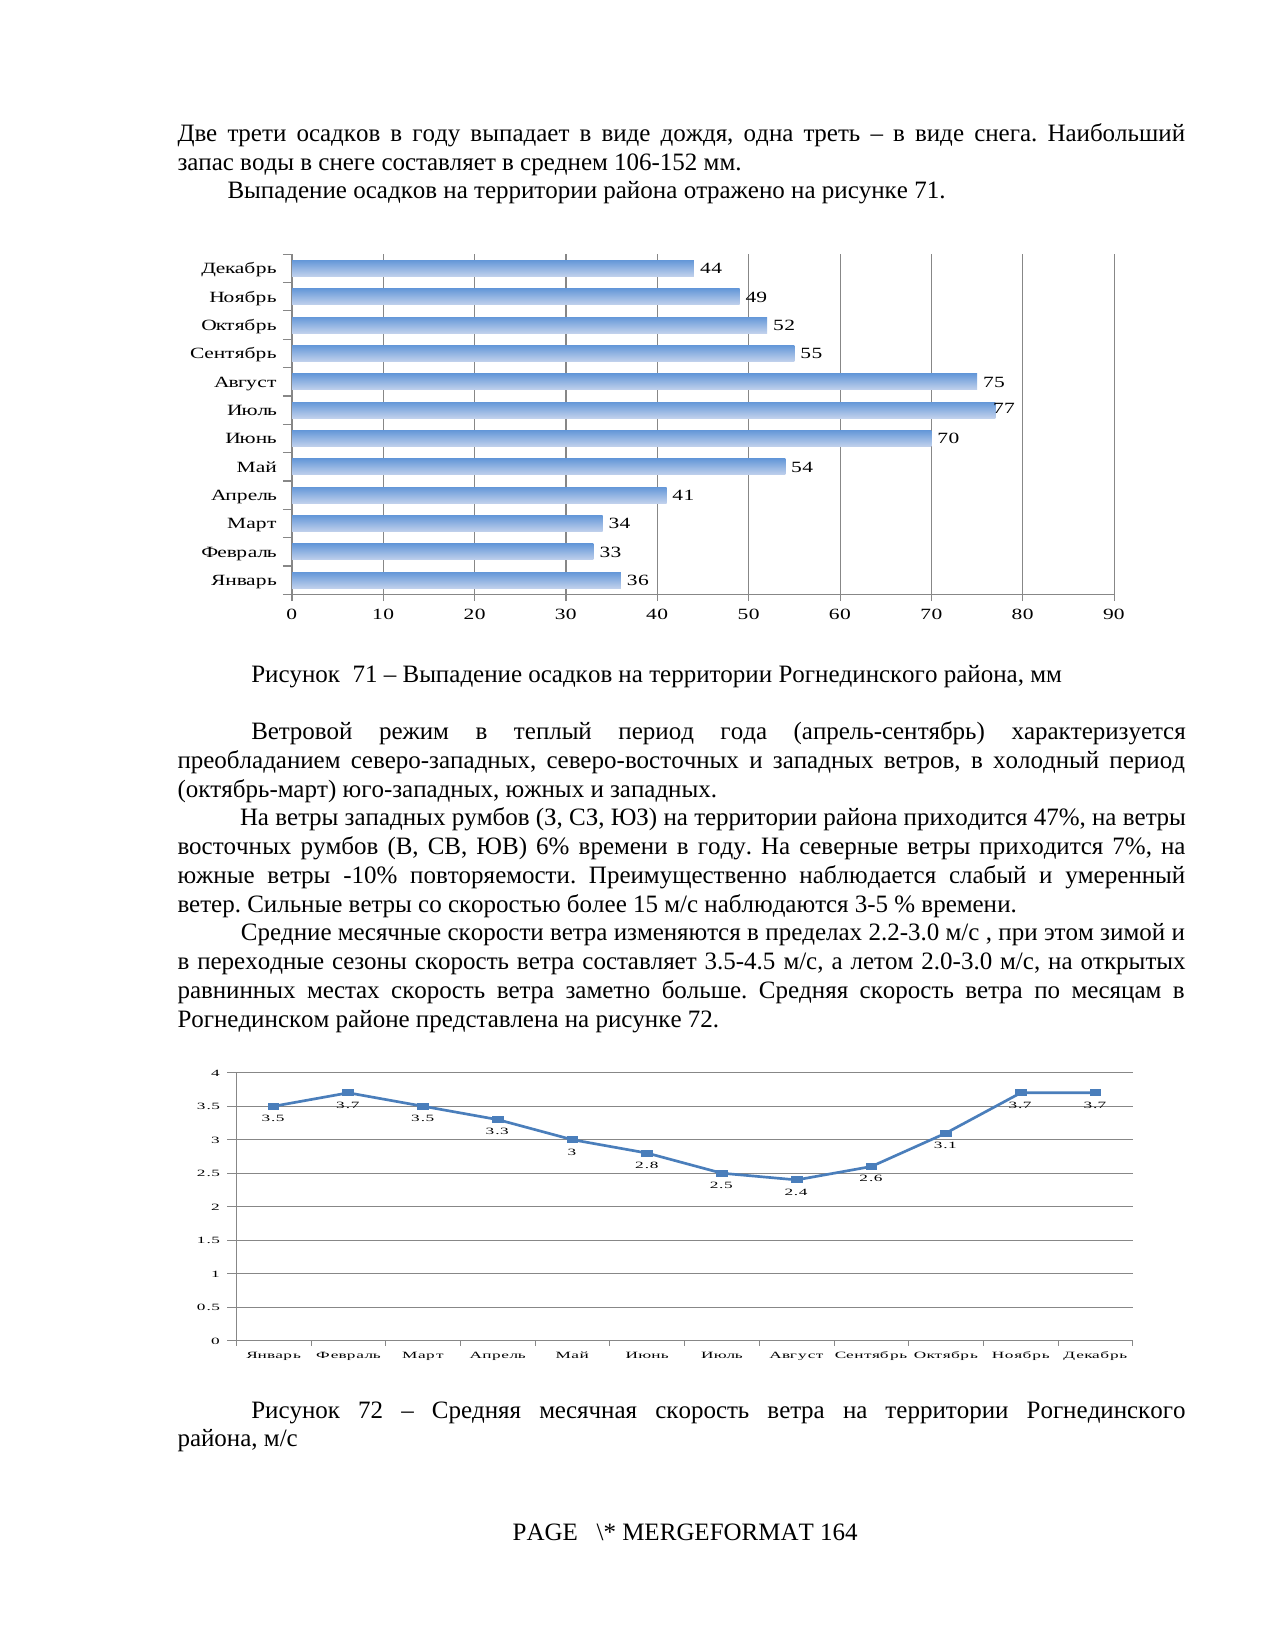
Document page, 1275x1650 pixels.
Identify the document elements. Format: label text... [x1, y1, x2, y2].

text Рисунок 72 – Средняя месячная скорость ветра на территории Рогнединского района, м/с [177, 1395, 1186, 1452]
text Выпадение осадков на территории района отражено на рисунке 71. [177, 176, 1186, 204]
text На ветры западных румбов (З, СЗ, ЮЗ) на территории района приходится 47%, на ветры восточных румбов (В, СВ, ЮВ) 6% времени в году. На северные ветры приходится 7%, на южные ветры -10% повторяемости. Преимущественно наблюдается слабый и умеренный ветер. Сильные ветры со скоростью более 15 м/с наблюдаются 3-5 % времени. [177, 802, 1186, 917]
text Средние месячные скорости ветра изменяются в пределах 2.2-3.0 м/с , при этом зимой и в переходные сезоны скорость ветра составляет 3.5-4.5 м/с, а летом 2.0-3.0 м/с, на открытых равнинных местах скорость ветра заметно больше. Средняя скорость ветра по месяцам в Рогнединском районе представлена на рисунке 72. [177, 917, 1186, 1032]
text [177, 118, 1186, 176]
text Ветровой режим в теплый период года (апрель-сентябрь) характеризуется преобладанием северо-западных, северо-восточных и западных ветров, в холодный период (октябрь-март) юго-западных, южных и западных. [177, 716, 1186, 802]
text Рисунок 71 – Выпадение осадков на территории Рогнединского района, мм [177, 659, 1186, 687]
